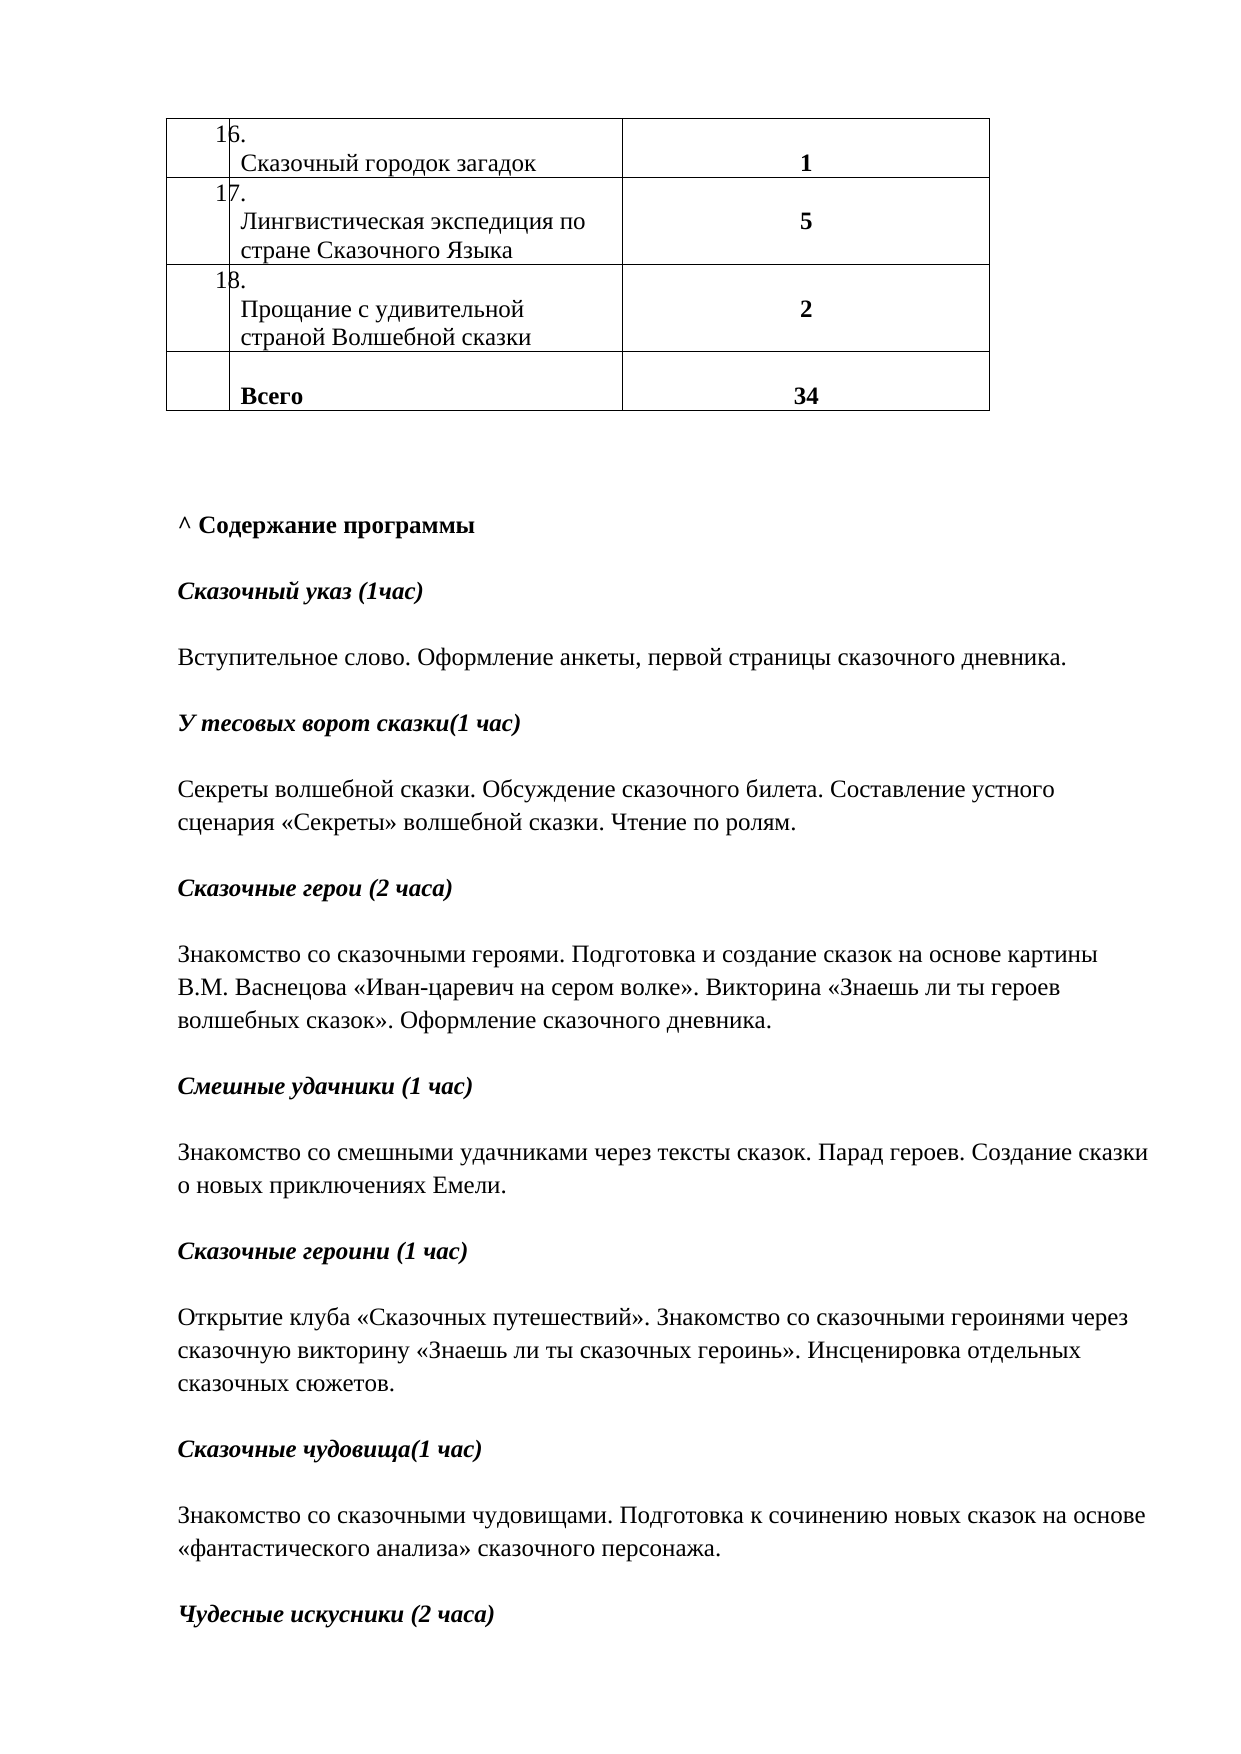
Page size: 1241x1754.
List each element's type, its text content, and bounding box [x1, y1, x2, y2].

table_cell [167, 352, 229, 410]
table_cell Прощание с удивительной страной Волшебной сказки [230, 265, 622, 351]
table_cell Всего [230, 352, 622, 410]
table_cell [167, 119, 229, 177]
table_cell 5 [623, 178, 989, 264]
table_cell Лингвистическая экспедиция по стране Сказочного Языка [230, 178, 622, 264]
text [177, 411, 1152, 1628]
table_cell Сказочный городок загадок [230, 119, 622, 177]
table_cell 2 [623, 265, 989, 351]
table_cell 1 [623, 119, 989, 177]
table_cell [167, 265, 229, 351]
table_cell [167, 178, 229, 264]
table_cell 34 [623, 352, 989, 410]
